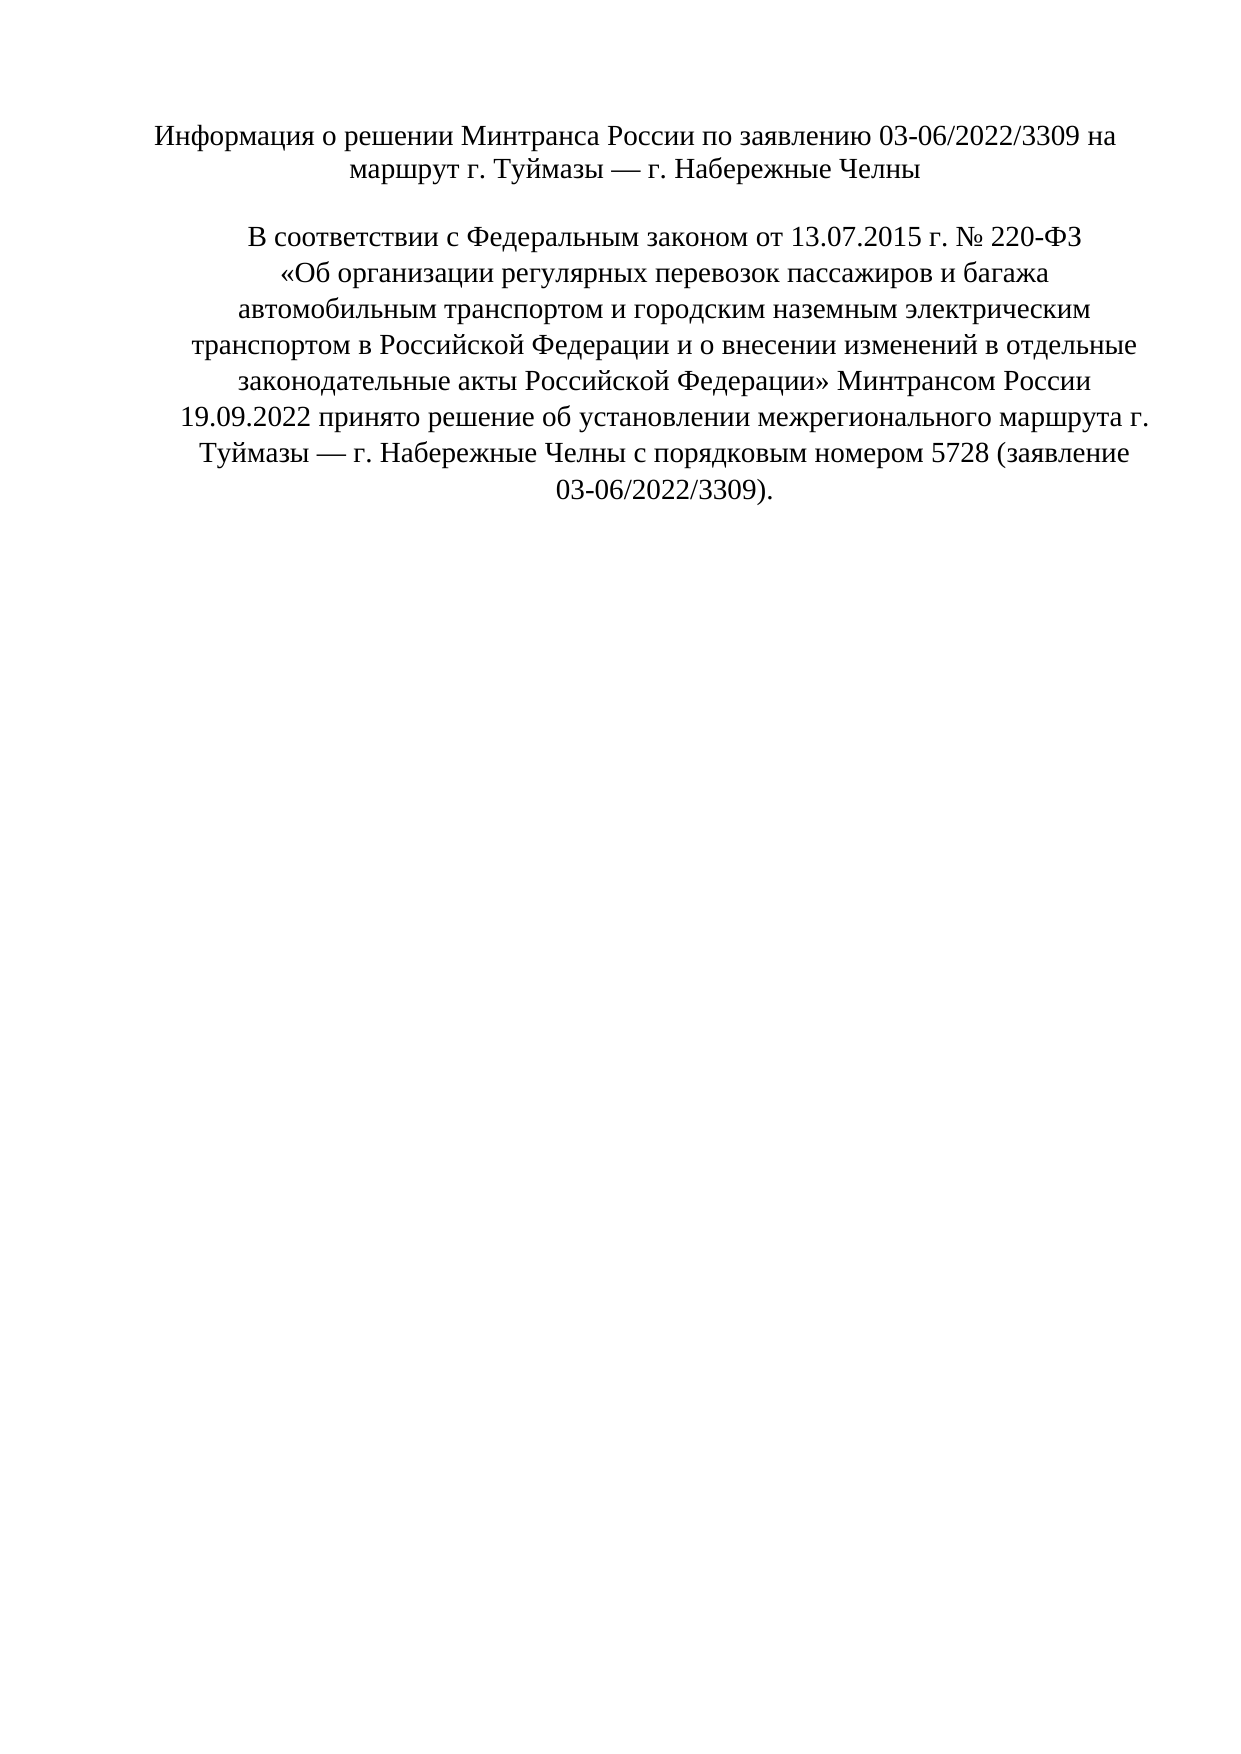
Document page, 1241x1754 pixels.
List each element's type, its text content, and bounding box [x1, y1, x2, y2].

text В соответствии с Федеральным законом от 13.07.2015 г. № 220-ФЗ «Об организации регулярных перевозок пассажиров и багажа автомобильным транспортом и городским наземным электрическим транспортом в Российской Федерации и о внесении изменений в отдельные законодательные акты Российской Федерации» Минтрансом России 19.09.2022 принято решение об установлении межрегионального маршрута г. Туймазы — г. Набережные Челны с порядковым номером 5728 (заявление 03-06/2022/3309). [177, 219, 1152, 505]
text Информация о решении Минтранса России по заявлению 03-06/2022/3309 на маршрут г. Туймазы — г. Набережные Челны [118, 118, 1152, 185]
